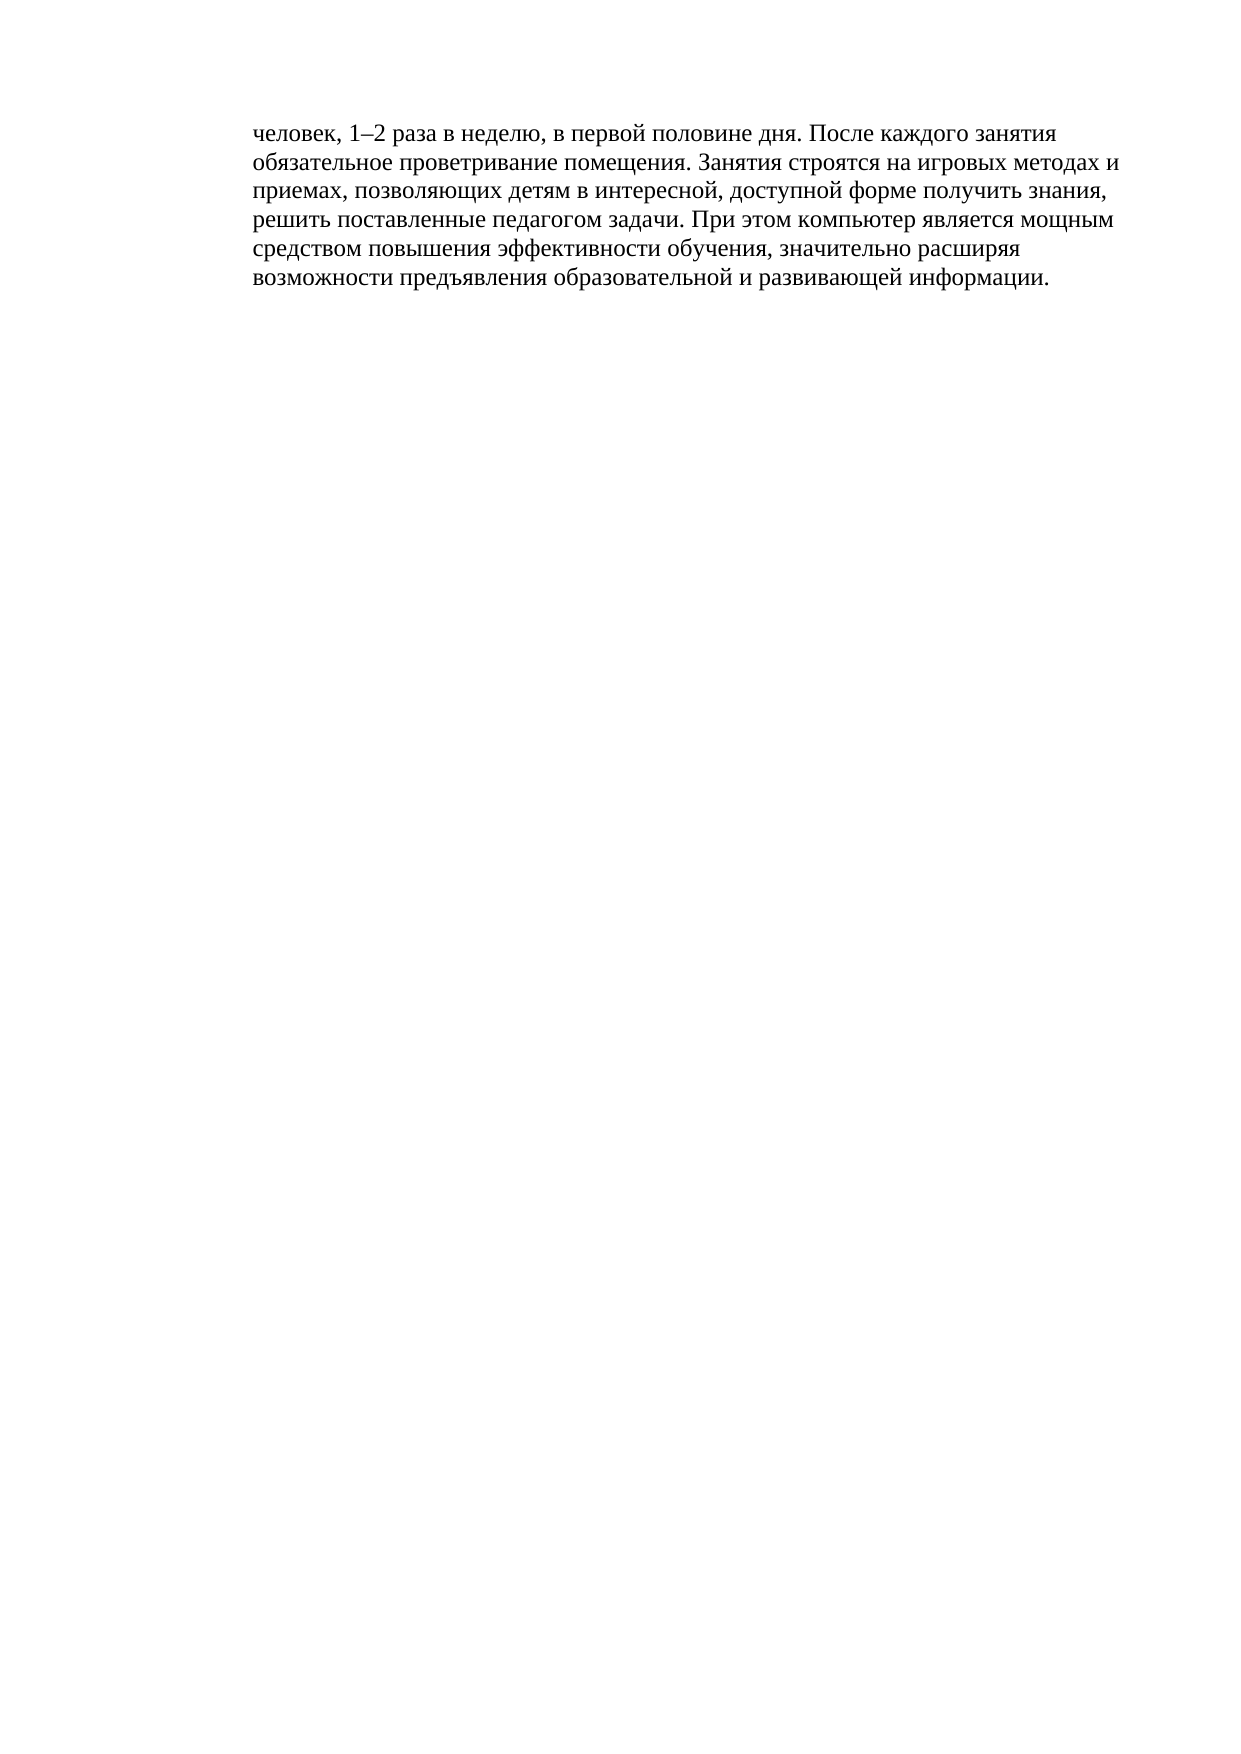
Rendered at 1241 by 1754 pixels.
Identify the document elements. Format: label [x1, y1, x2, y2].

list [215, 118, 1152, 291]
